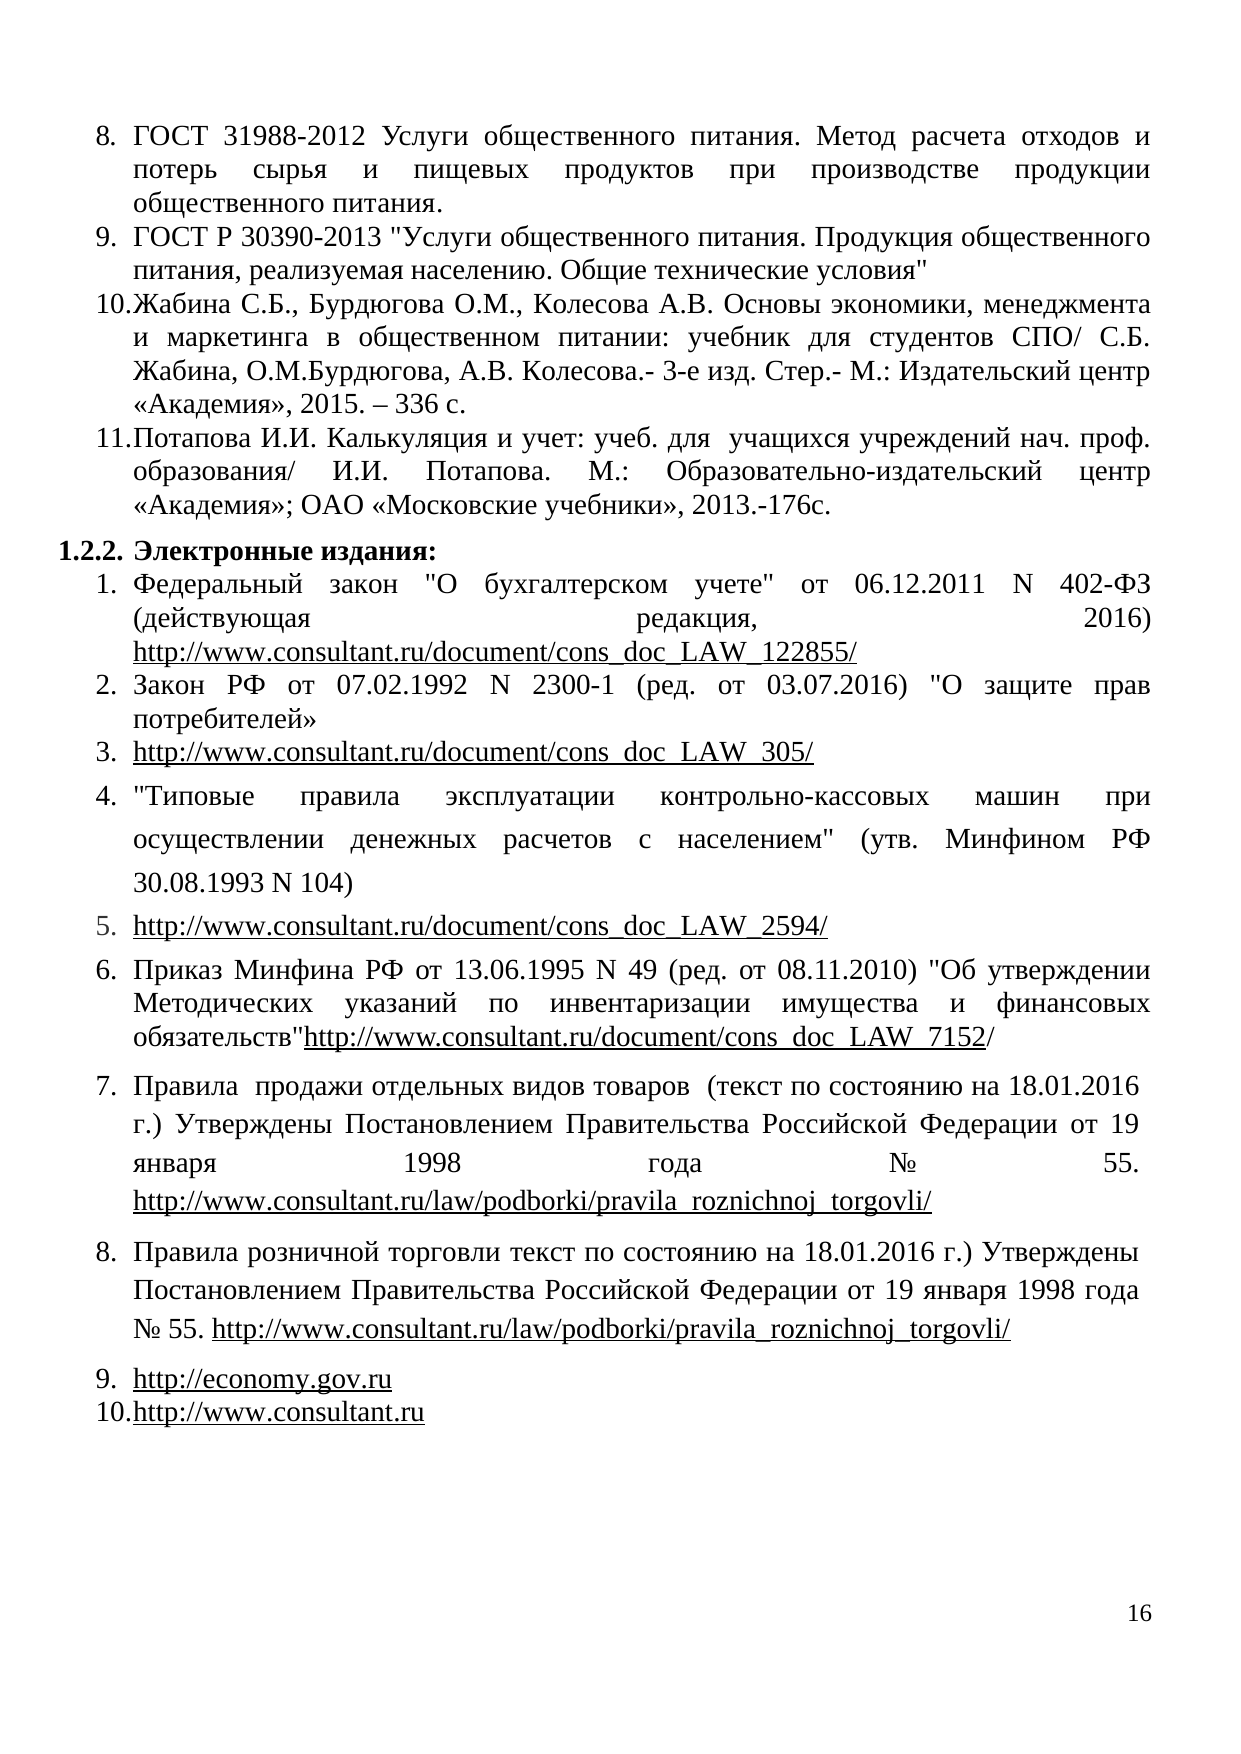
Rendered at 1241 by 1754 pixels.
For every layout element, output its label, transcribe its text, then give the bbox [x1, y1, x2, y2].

list Электронные издания: [58, 533, 1152, 567]
list http://www.consultant.ru/document/cons_doc_LAW_2594/ [95, 908, 1152, 942]
list Жабина С.Б., Бурдюгова О.М., Колесова А.В. Основы экономики, менеджмента и маркетинга в общественном питании: учебник для студентов СПО/ С.Б. Жабина, О.М.Бурдюгова, А.В. Колесова.- 3-е изд. Стер.- М.: Издательский центр «Академия», 2015. – 336 с. [95, 286, 1152, 420]
list "Типовые правила эксплуатации контрольно-кассовых машин при осуществлении денежных расчетов с населением" (утв. Минфином РФ 30.08.1993 N 104) [95, 778, 1152, 898]
list http://www.consultant.ru/document/cons_doc_LAW_305/ [95, 734, 1152, 768]
list Федеральный закон "О бухгалтерском учете" от 06.12.2011 N 402-ФЗ (действующая редакция, 2016) http://www.consultant.ru/document/cons_doc_LAW_122855/ [95, 567, 1152, 667]
subtitle Правила розничной торговли текст по состоянию на 18.01.2016 г.) Утверждены Постановлением Правительства Российской Федерации от 19 января 1998 года № 55. http://www.consultant.ru/law/podborki/pravila_roznichnoj_torgovli/ [95, 1234, 1140, 1344]
subtitle Правила продажи отдельных видов товаров (текст по состоянию на 18.01.2016 г.) Утверждены Постановлением Правительства Российской Федерации от 19 января 1998 года № 55. http://www.consultant.ru/law/podborki/pravila_roznichnoj_torgovli/ [95, 1068, 1140, 1217]
list ГОСТ Р 30390-2013 "Услуги общественного питания. Продукция общественного питания, реализуемая населению. Общие технические условия" [95, 219, 1152, 286]
list ГОСТ 31988-2012 Услуги общественного питания. Метод расчета отходов и потерь сырья и пищевых продуктов при производстве продукции общественного питания. [95, 118, 1152, 219]
list Закон РФ от 07.02.1992 N 2300-1 (ред. от 03.07.2016) "О защите прав потребителей» [95, 667, 1152, 734]
list http://economy.gov.ru [95, 1361, 1152, 1394]
subtitle Приказ Минфина РФ от 13.06.1995 N 49 (ред. от 08.11.2010) "Об утверждении Методических указаний по инвентаризации имущества и финансовых обязательств"http://www.consultant.ru/document/cons_doc_LAW_7152/ [95, 952, 1152, 1053]
list Потапова И.И. Калькуляция и учет: учеб. для учащихся учреждений нач. проф. образования/ И.И. Потапова. М.: Образовательно-издательский центр «Академия»; ОАО «Московские учебники», 2013.-176с. [95, 420, 1152, 521]
list http://www.consultant.ru [95, 1394, 1152, 1428]
